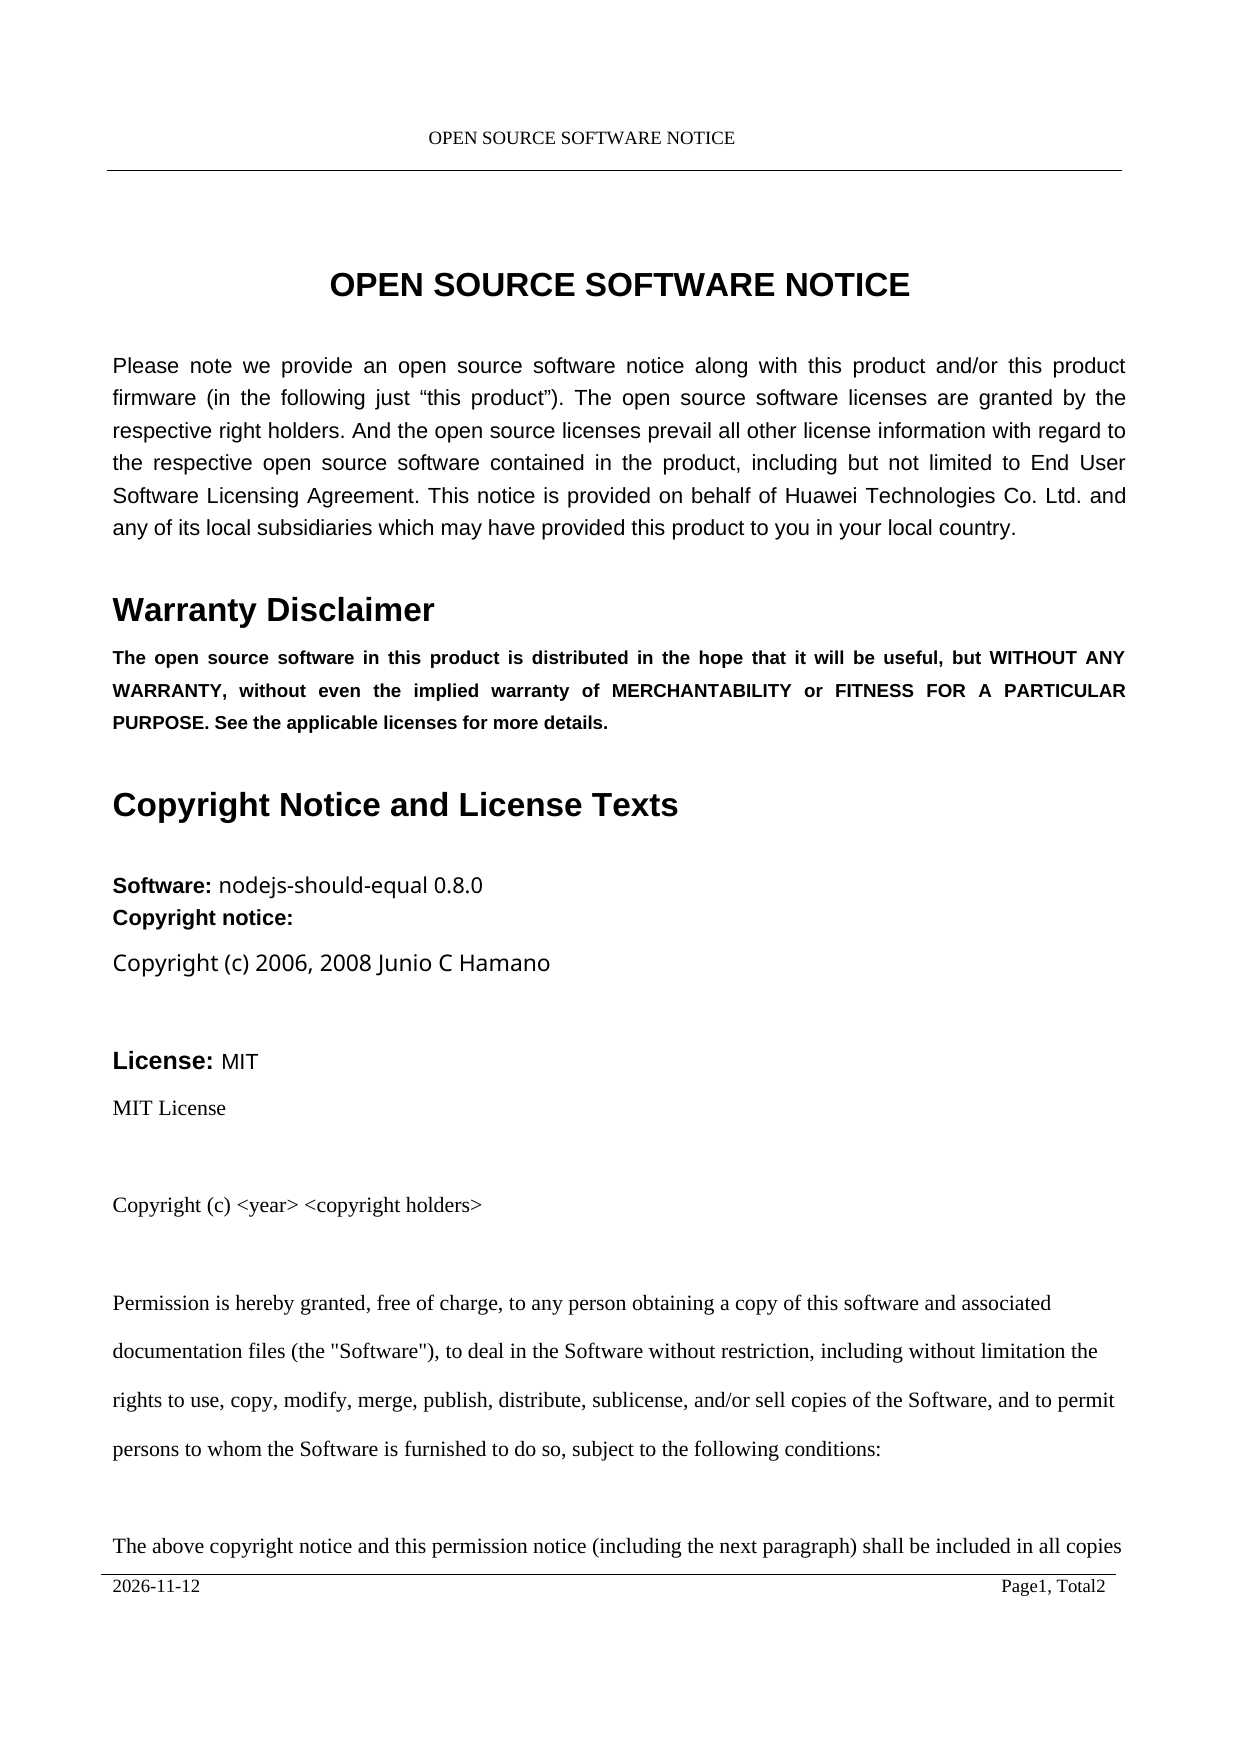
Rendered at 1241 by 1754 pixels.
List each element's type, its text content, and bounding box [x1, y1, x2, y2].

text Copyright Notice and License Texts [112, 771, 1128, 836]
text Software: nodejs-should-equal 0.8.0 [112, 869, 1128, 901]
text The open source software in this product is distributed in the hope that it will be useful, but WITHOUT ANY WARRANTY, without even the implied warranty of MERCHANTABILITY or FITNESS FOR A PARTICULAR PURPOSE. See the applicable licenses for more details. [112, 641, 1128, 739]
text Please note we provide an open source software notice along with this product and/or this product firmware (in the following just “this product”). The open source software licenses are granted by the respective right holders. And the open source licenses prevail all other license information with regard to the respective open source software contained in the product, including but not limited to End User Software Licensing Agreement. This notice is provided on behalf of Huawei Technologies Co. Ltd. and any of its local subsidiaries which may have provided this product to you in your local country. [112, 349, 1128, 544]
text Warranty Disclaimer [112, 576, 1128, 641]
text OPEN SOURCE SOFTWARE NOTICE [112, 251, 1128, 316]
text Copyright notice: [112, 901, 1128, 934]
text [112, 1091, 1128, 1562]
text Copyright (c) 2006, 2008 Junio C Hamano [112, 947, 1128, 1028]
text License: MIT [112, 1044, 1128, 1077]
